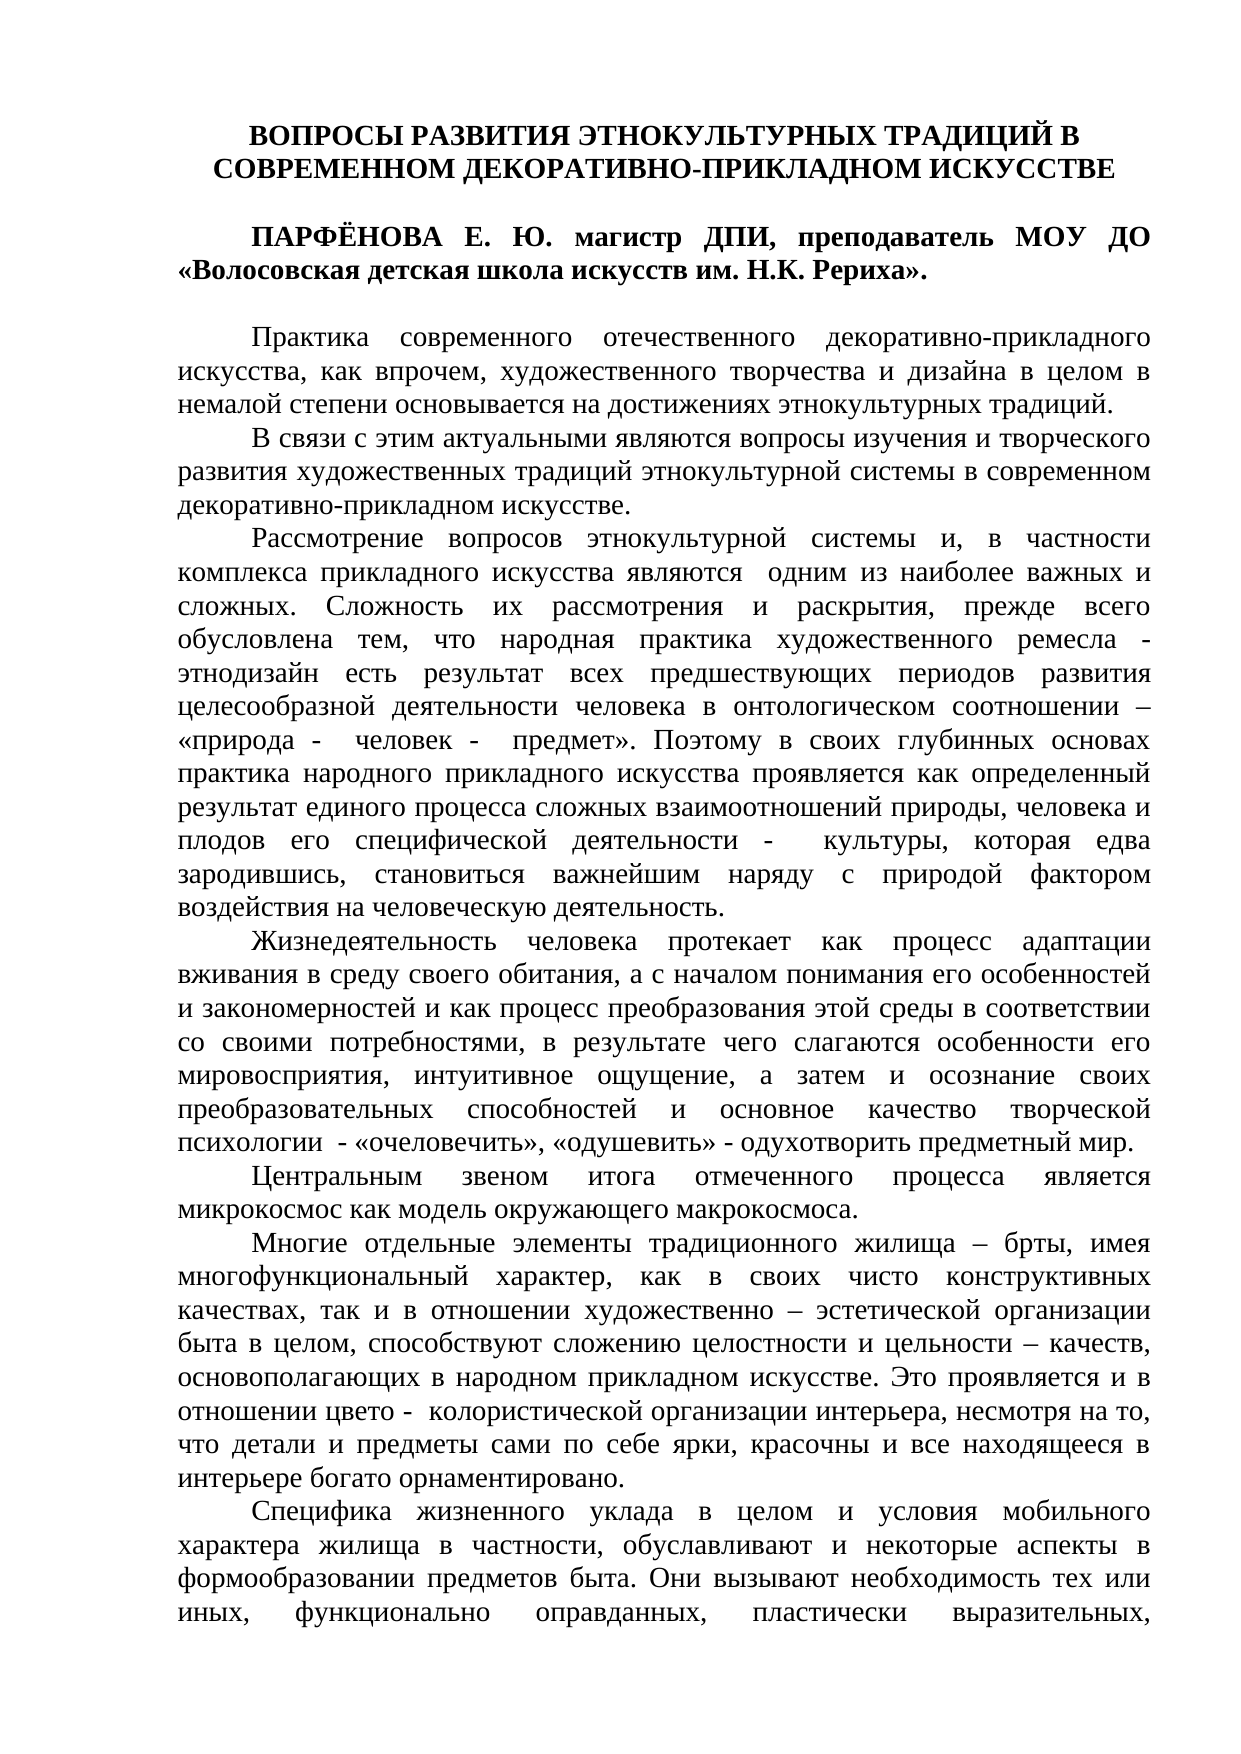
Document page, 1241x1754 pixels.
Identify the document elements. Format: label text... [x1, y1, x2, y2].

text Многие отдельные элементы традиционного жилища – брты, имея многофункциональный характер, как в своих чисто конструктивных качествах, так и в отношении художественно – эстетической организации быта в целом, способствуют сложению целостности и цельности – качеств, основополагающих в народном прикладном искусстве. Это проявляется и в отношении цвето - колористической организации интерьера, несмотря на то, что детали и предметы сами по себе ярки, красочны и все находящееся в интерьере богато орнаментировано. [177, 1225, 1152, 1493]
text Жизнедеятельность человека протекает как процесс адаптации вживания в среду своего обитания, а с началом понимания его особенностей и закономерностей и как процесс преобразования этой среды в соответствии со своими потребностями, в результате чего слагаются особенности его мировосприятия, интуитивное ощущение, а затем и осознание своих преобразовательных способностей и основное качество творческой психологии - «очеловечить», «одушевить» - одухотворить предметный мир. [177, 923, 1152, 1158]
text Центральным звеном итога отмеченного процесса является микрокосмос как модель окружающего макрокосмоса. [177, 1158, 1152, 1225]
text В связи с этим актуальными являются вопросы изучения и творческого развития художественных традиций этнокультурной системы в современном декоративно-прикладном искусстве. [177, 420, 1152, 521]
text Практика современного отечественного декоративно-прикладного искусства, как впрочем, художественного творчества и дизайна в целом в немалой степени основывается на достижениях этнокультурных традиций. [177, 319, 1152, 420]
text Рассмотрение вопросов этнокультурной системы и, в частности комплекса прикладного искусства являются одним из наиболее важных и сложных. Сложность их рассмотрения и раскрытия, прежде всего обусловлена тем, что народная практика художественного ремесла - этнодизайн есть результат всех предшествующих периодов развития целесообразной деятельности человека в онтологическом соотношении – «природа - человек - предмет». Поэтому в своих глубинных основах практика народного прикладного искусства проявляется как определенный результат единого процесса сложных взаимоотношений природы, человека и плодов его специфической деятельности - культуры, которая едва зародившись, становиться важнейшим наряду с природой фактором воздействия на человеческую деятельность. [177, 521, 1152, 923]
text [177, 1493, 1152, 1627]
text ВОПРОСЫ РАЗВИТИЯ ЭТНОКУЛЬТУРНЫХ ТРАДИЦИЙ В СОВРЕМЕННОМ ДЕКОРАТИВНО-ПРИКЛАДНОМ ИСКУССТВЕ [177, 118, 1152, 185]
text ПАРФЁНОВА Е. Ю. магистр ДПИ, преподаватель МОУ ДО «Волосовская детская школа искусств им. Н.К. Рериха». [177, 219, 1152, 286]
